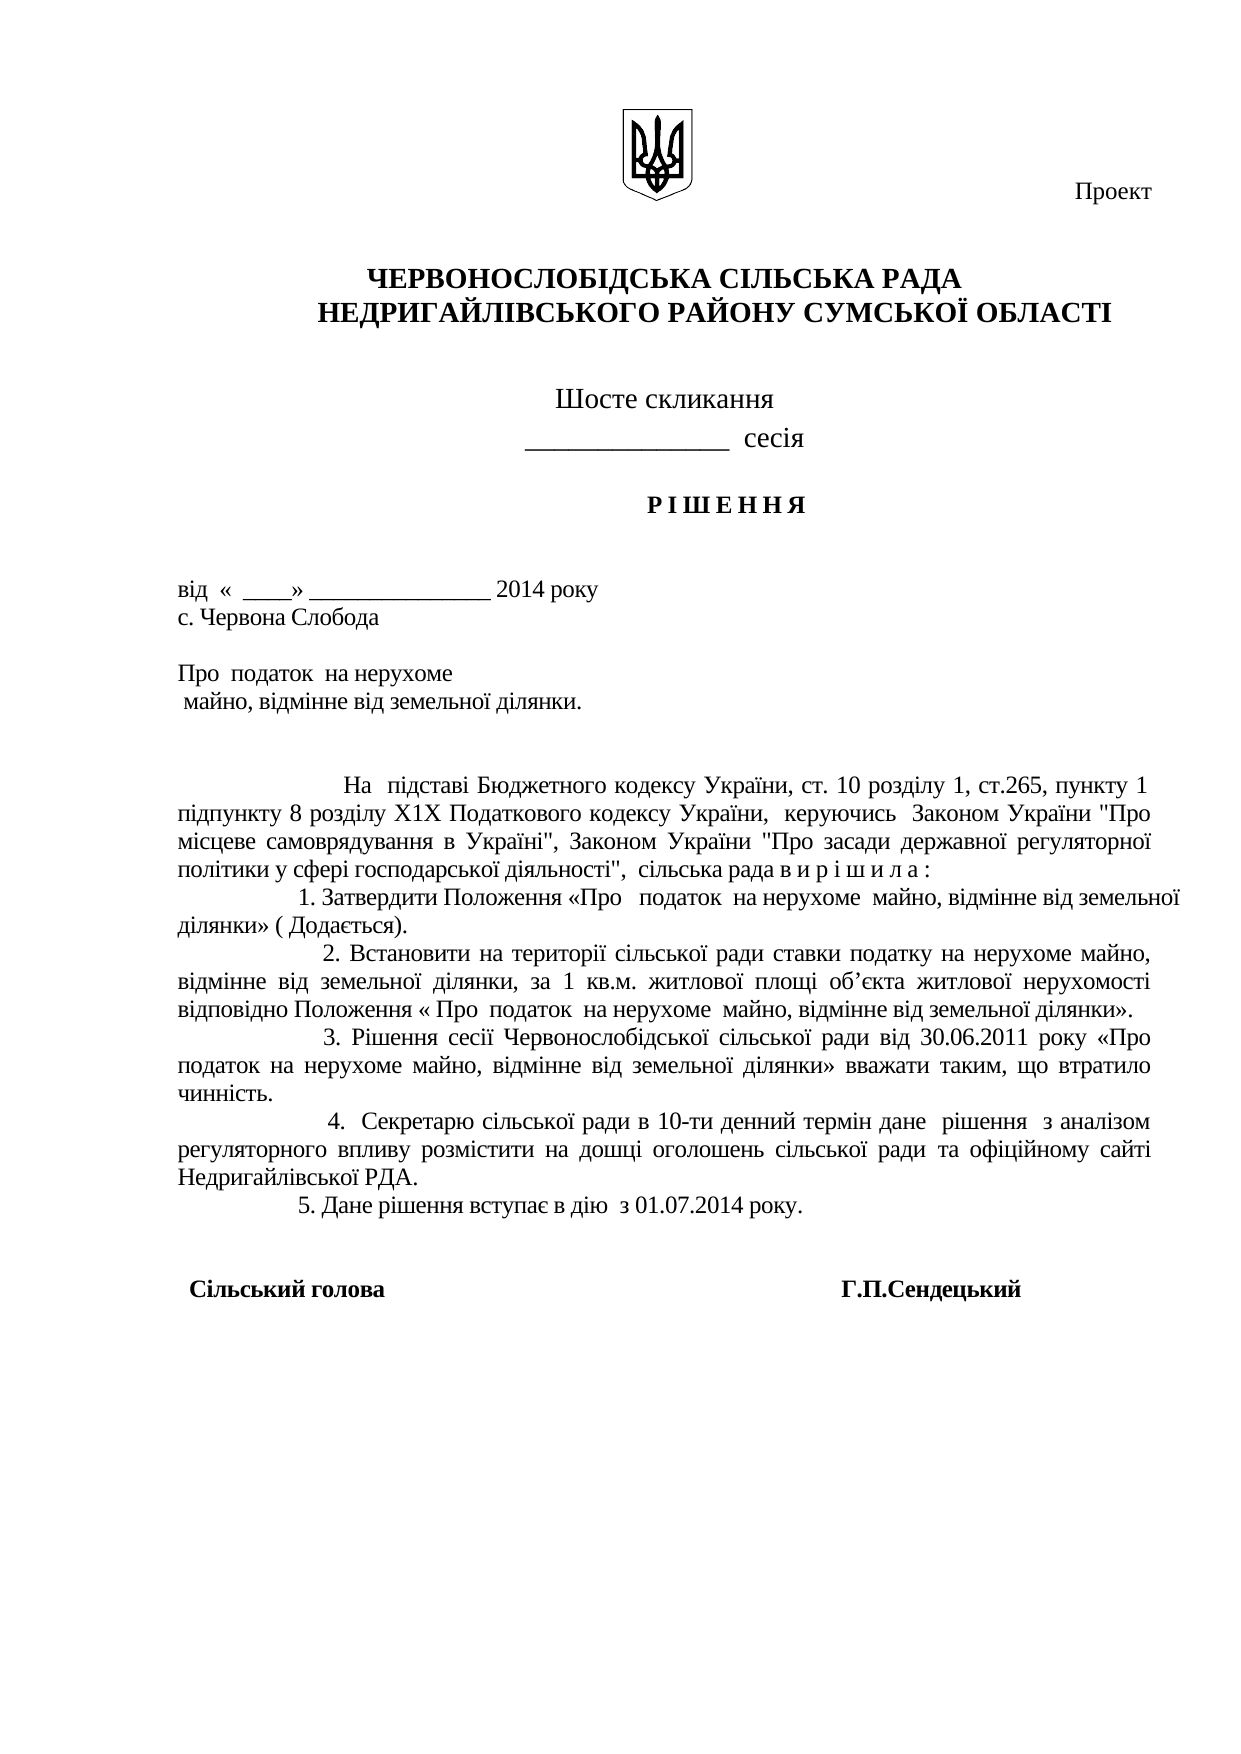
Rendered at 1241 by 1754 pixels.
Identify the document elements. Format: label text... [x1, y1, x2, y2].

text Сільський голова Г.П.Сендецький [177, 1276, 1152, 1303]
text Р І Ш Е Н Н Я [225, 491, 1227, 519]
text ЧЕРВОНОСЛОБІДСЬКА СІЛЬСЬКА РАДА [177, 262, 1152, 295]
text 1. Затвердити Положення «Про податок на нерухоме майно, відмінне від земельної ділянки» ( Додається). [177, 883, 1227, 939]
text Шосте скликання [177, 382, 1152, 415]
text 4. Секретарю сільської ради в 10-ти денний термін дане рішення з аналізом регуляторного впливу розмістити на дошці оголошень сільської ради та офіційному сайті Недригайлівської РДА. [177, 1107, 1152, 1191]
text Проект [177, 176, 1152, 205]
text Про податок на нерухоме [177, 659, 1227, 687]
text ______________ сесія [177, 420, 1152, 454]
text НЕДРИГАЙЛІВСЬКОГО РАЙОНУ СУМСЬКОЇ ОБЛАСТІ [177, 295, 1152, 329]
text с. Червона Слобода [177, 603, 1227, 631]
text 5. Дане рішення вступає в дію з 01.07.2014 року. [177, 1191, 1152, 1219]
text 3. Рішення сесії Червонослобідської сільської ради від 30.06.2011 року «Про податок на нерухоме майно, відмінне від земельної ділянки» вважати таким, що втратило чинність. [177, 1023, 1152, 1107]
text від « ____» _______________ 2014 року [177, 575, 1227, 603]
text майно, відмінне від земельної ділянки. [177, 687, 1227, 715]
text 2. Встановити на території сільської ради ставки податку на нерухоме майно, відмінне від земельної ділянки, за 1 кв.м. житлової площі об’єкта житлової нерухомості відповідно Положення « Про податок на нерухоме майно, відмінне від земельної ділянки». [177, 939, 1152, 1023]
text На підставі Бюджетного кодексу України, ст. 10 розділу 1, ст.265, пункту 1 підпункту 8 розділу Х1Х Податкового кодексу України, керуючись Законом України "Про місцеве самоврядування в Україні", Законом України "Про засади державної регуляторної політики у сфері господарської діяльності", сільська рада в и р і ш и л а : [177, 771, 1152, 883]
